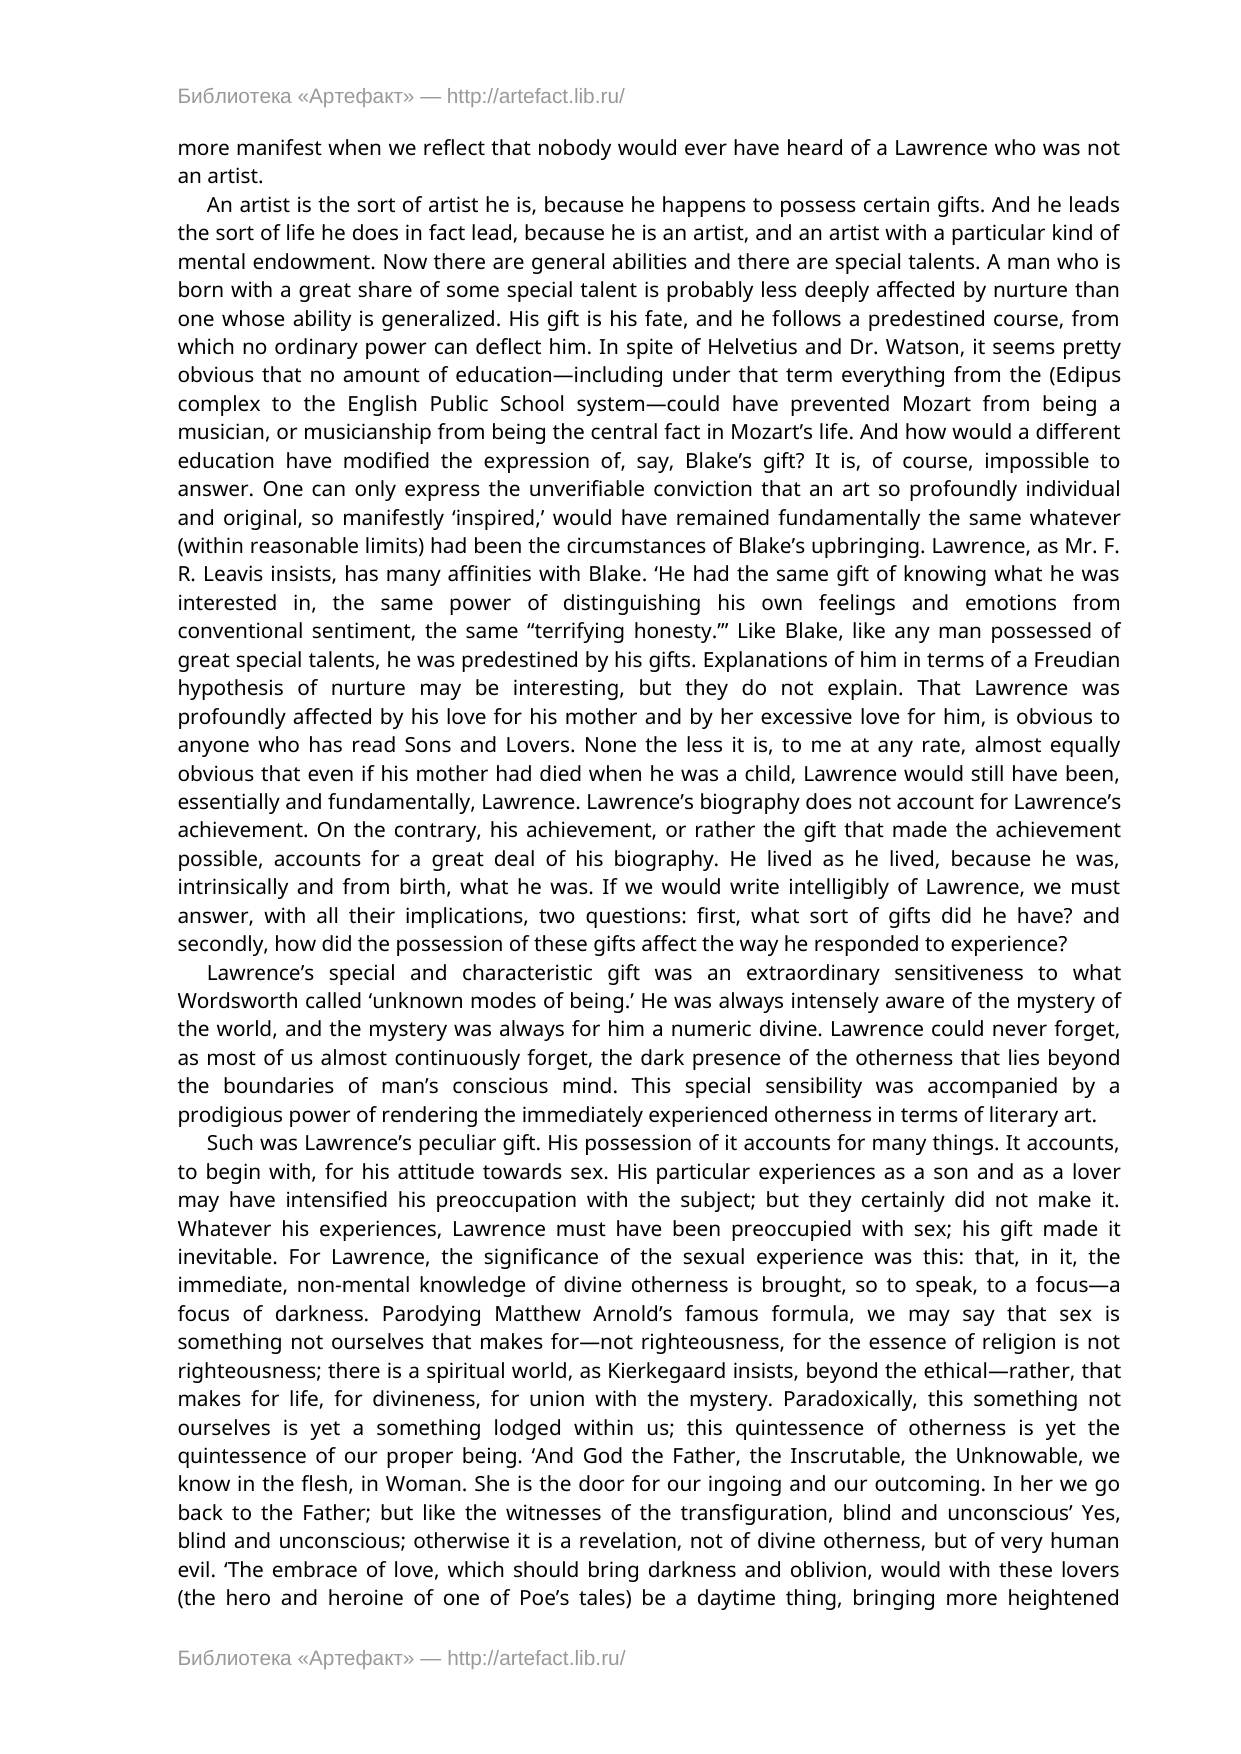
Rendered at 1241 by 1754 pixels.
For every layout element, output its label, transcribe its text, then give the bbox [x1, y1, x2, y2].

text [177, 133, 1122, 190]
text Lawrence’s special and characteristic gift was an extraordinary sensitiveness to what Wordsworth called ‘unknown modes of being.’ He was always intensely aware of the mystery of the world, and the mystery was always for him a numeric divine. Lawrence could never forget, as most of us almost continuously forget, the dark presence of the otherness that lies beyond the boundaries of man’s conscious mind. This special sensibility was accompanied by a prodigious power of rendering the immediately experienced otherness in terms of literary art. [177, 958, 1122, 1128]
text An artist is the sort of artist he is, because he happens to possess certain gifts. And he leads the sort of life he does in fact lead, because he is an artist, and an artist with a particular kind of mental endowment. Now there are general abilities and there are special talents. A man who is born with a great share of some special talent is probably less deeply affected by nurture than one whose ability is generalized. His gift is his fate, and he follows a predestined course, from which no ordinary power can deflect him. In spite of Helvetius and Dr. Watson, it seems pretty obvious that no amount of education—including under that term everything from the (Edipus complex to the English Public School system—could have prevented Mozart from being a musician, or musicianship from being the central fact in Mozart’s life. And how would a different education have modified the expression of, say, Blake’s gift? It is, of course, impossible to answer. One can only express the unverifiable conviction that an art so profoundly individual and original, so manifestly ‘inspired,’ would have remained fundamentally the same whatever (within reasonable limits) had been the circumstances of Blake’s upbringing. Lawrence, as Mr. F. R. Leavis insists, has many affinities with Blake. ‘He had the same gift of knowing what he was interested in, the same power of distinguishing his own feelings and emotions from conventional sentiment, the same “terrifying honesty.’” Like Blake, like any man possessed of great special talents, he was predestined by his gifts. Explanations of him in terms of a Freudian hypothesis of nurture may be interesting, but they do not explain. That Lawrence was profoundly affected by his love for his mother and by her excessive love for him, is obvious to anyone who has read Sons and Lovers. None the less it is, to me at any rate, almost equally obvious that even if his mother had died when he was a child, Lawrence would still have been, essentially and fundamentally, Lawrence. Lawrence’s biography does not account for Lawrence’s achievement. On the contrary, his achievement, or rather the gift that made the achievement possible, accounts for a great deal of his biography. He lived as he lived, because he was, intrinsically and from birth, what he was. If we would write intelligibly of Lawrence, we must answer, with all their implications, two questions: first, what sort of gifts did he have? and secondly, how did the possession of these gifts affect the way he responded to experience? [177, 190, 1122, 958]
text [177, 1128, 1122, 1612]
